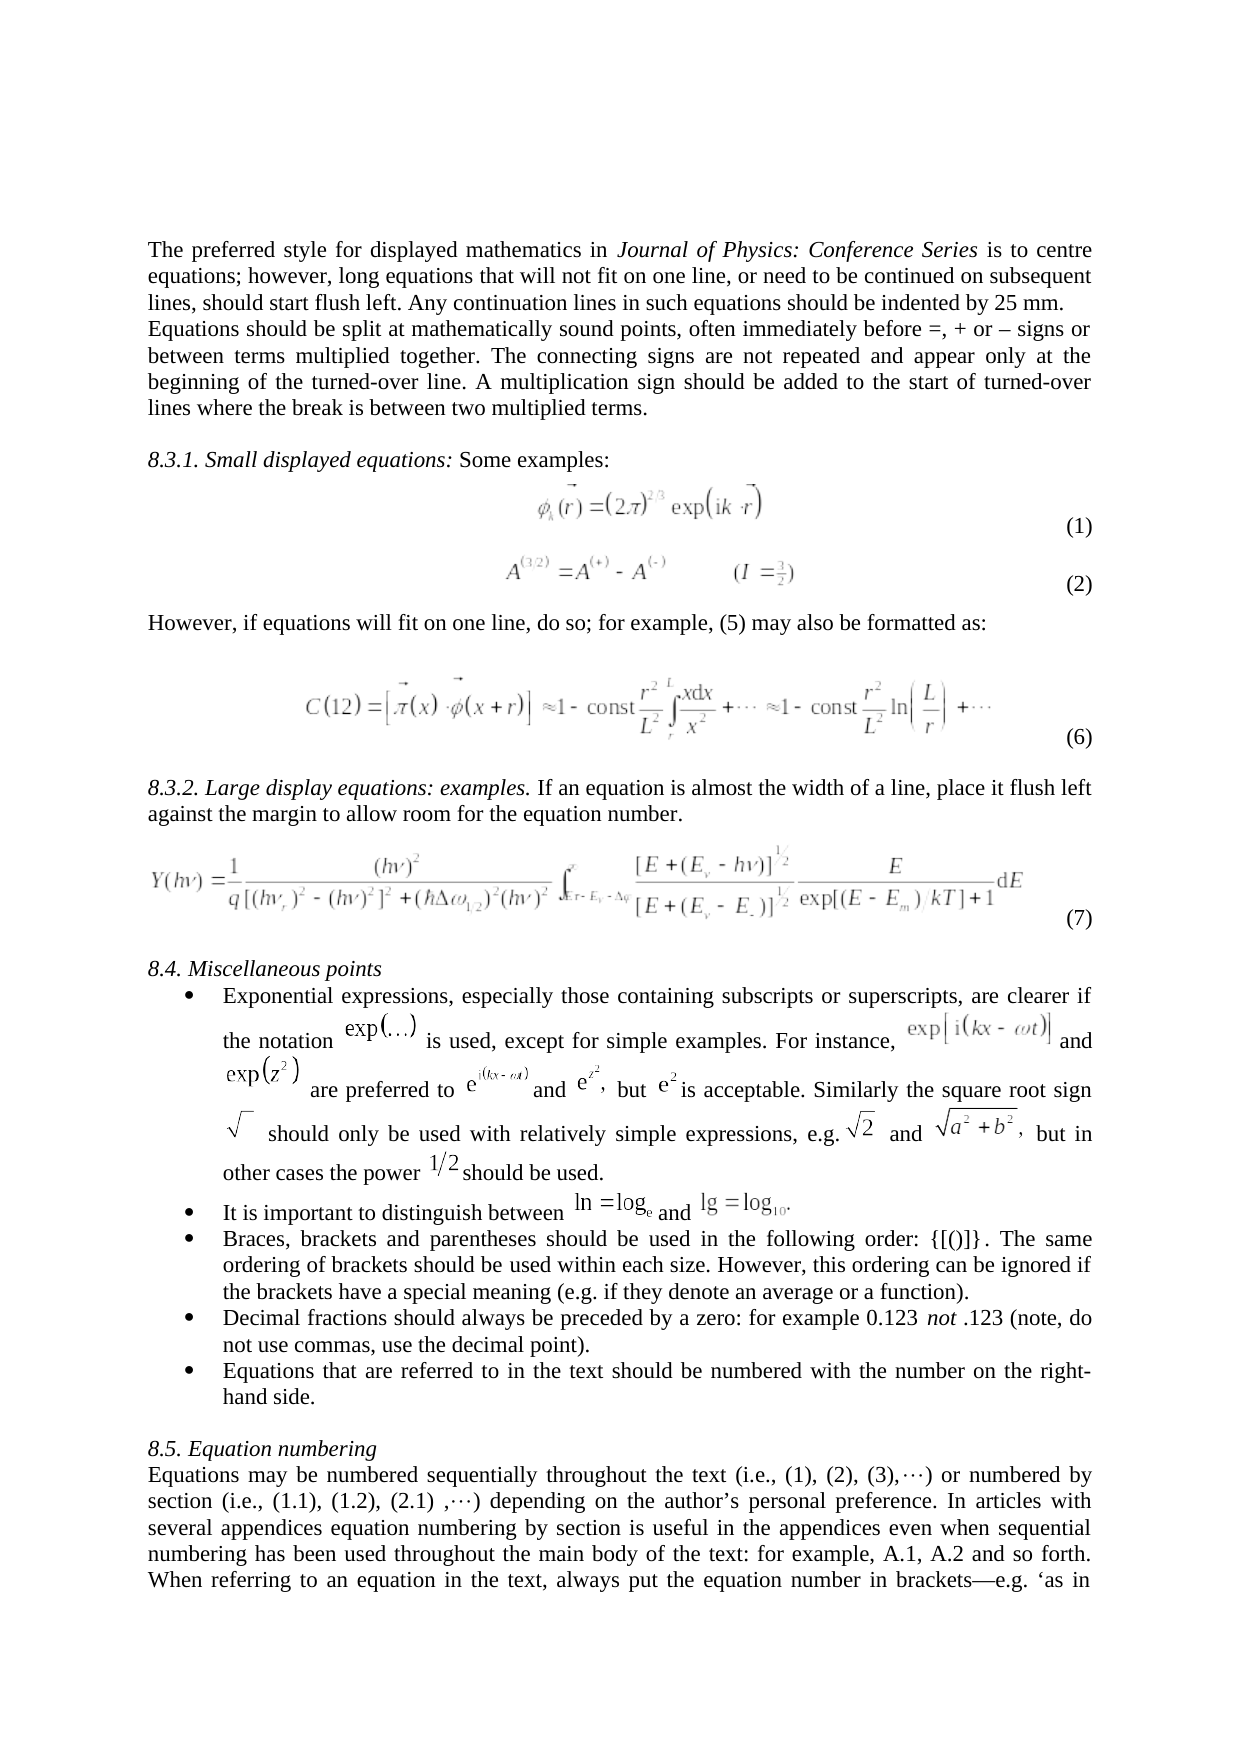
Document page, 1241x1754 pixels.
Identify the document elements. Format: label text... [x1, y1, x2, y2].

text The preferred style for displayed mathematics in Journal of Physics: Conference Series is to centre equations; however, long equations that will not fit on one line, or need to be continued on subsequent lines, should start flush left. Any continuation lines in such equations should be indented by 25 mm. [148, 236, 1092, 315]
text Braces, brackets and parentheses should be used in the following order: {[()]}. The same ordering of brackets should be used within each size. However, this ordering can be ignored if the brackets have a special meaning (e.g. if they denote an average or a function). [185, 1225, 1092, 1304]
text (6) [148, 674, 1092, 749]
text Equations should be split at mathematically sound points, often immediately before =, + or – signs or between terms multiplied together. The connecting signs are not repeated and appear only at the beginning of the turned-over line. A multiplication sign should be added to the start of turned-over lines where the break is between two multiplied terms. [148, 315, 1092, 421]
text (7) [148, 839, 1092, 930]
text Decimal fractions should always be preceded by a zero: for example 0.123 not .123 (note, do not use commas, use the decimal point). [185, 1304, 1092, 1357]
text Equations that are referred to in the text should be numbered with the number on the right-hand side. [185, 1357, 1092, 1410]
text Exponential expressions, especially those containing subscripts or superscripts, are clearer if the notation is used, except for simple examples. For instance, and are preferred to and but is acceptable. Similarly the square root sign should only be used with relatively simple expressions, e.g. and but in other cases the power should be used. [185, 982, 1092, 1186]
text However, if equations will fit on one line, do so; for example, (5) may also be formatted as: [148, 609, 1092, 635]
text (2) [148, 551, 1092, 596]
text Large display equations: examples. If an equation is almost the width of a line, place it flush left against the margin to allow room for the equation number. [148, 774, 1092, 827]
text Miscellaneous points [148, 955, 1092, 982]
text It is important to distinguish between and [185, 1186, 1092, 1225]
text (1) [148, 484, 1092, 538]
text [148, 1461, 1092, 1593]
text Small displayed equations: Some examples: [148, 446, 1092, 472]
text Equation numbering [148, 1435, 1092, 1461]
